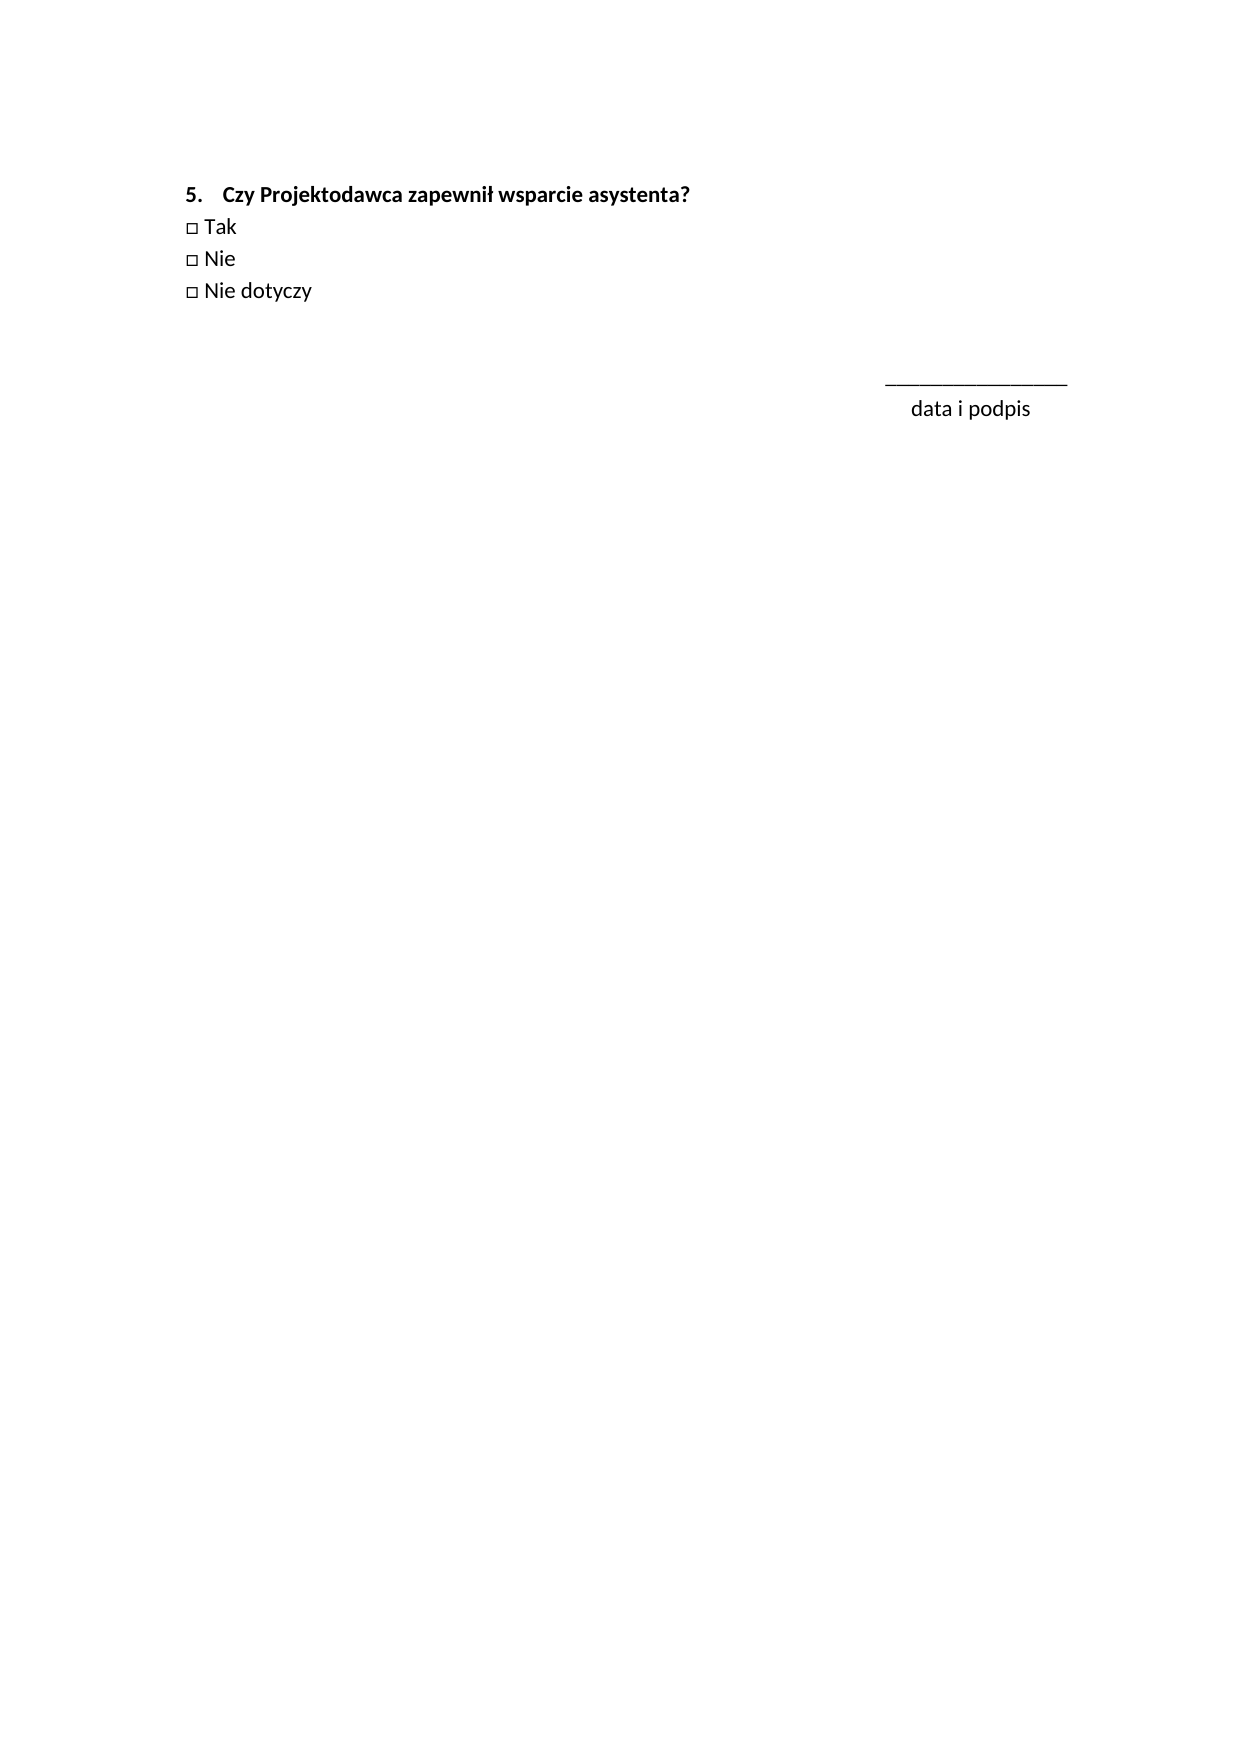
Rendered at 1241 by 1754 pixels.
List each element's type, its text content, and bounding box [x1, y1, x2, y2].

text ________________ [811, 362, 1093, 389]
text data i podpis [811, 394, 1093, 422]
text □ Nie [148, 244, 1093, 272]
list Czy Projektodawca zapewnił wsparcie asystenta? [185, 180, 1093, 208]
text □ Nie dotyczy [148, 276, 1093, 304]
text □ Tak [185, 212, 1093, 240]
